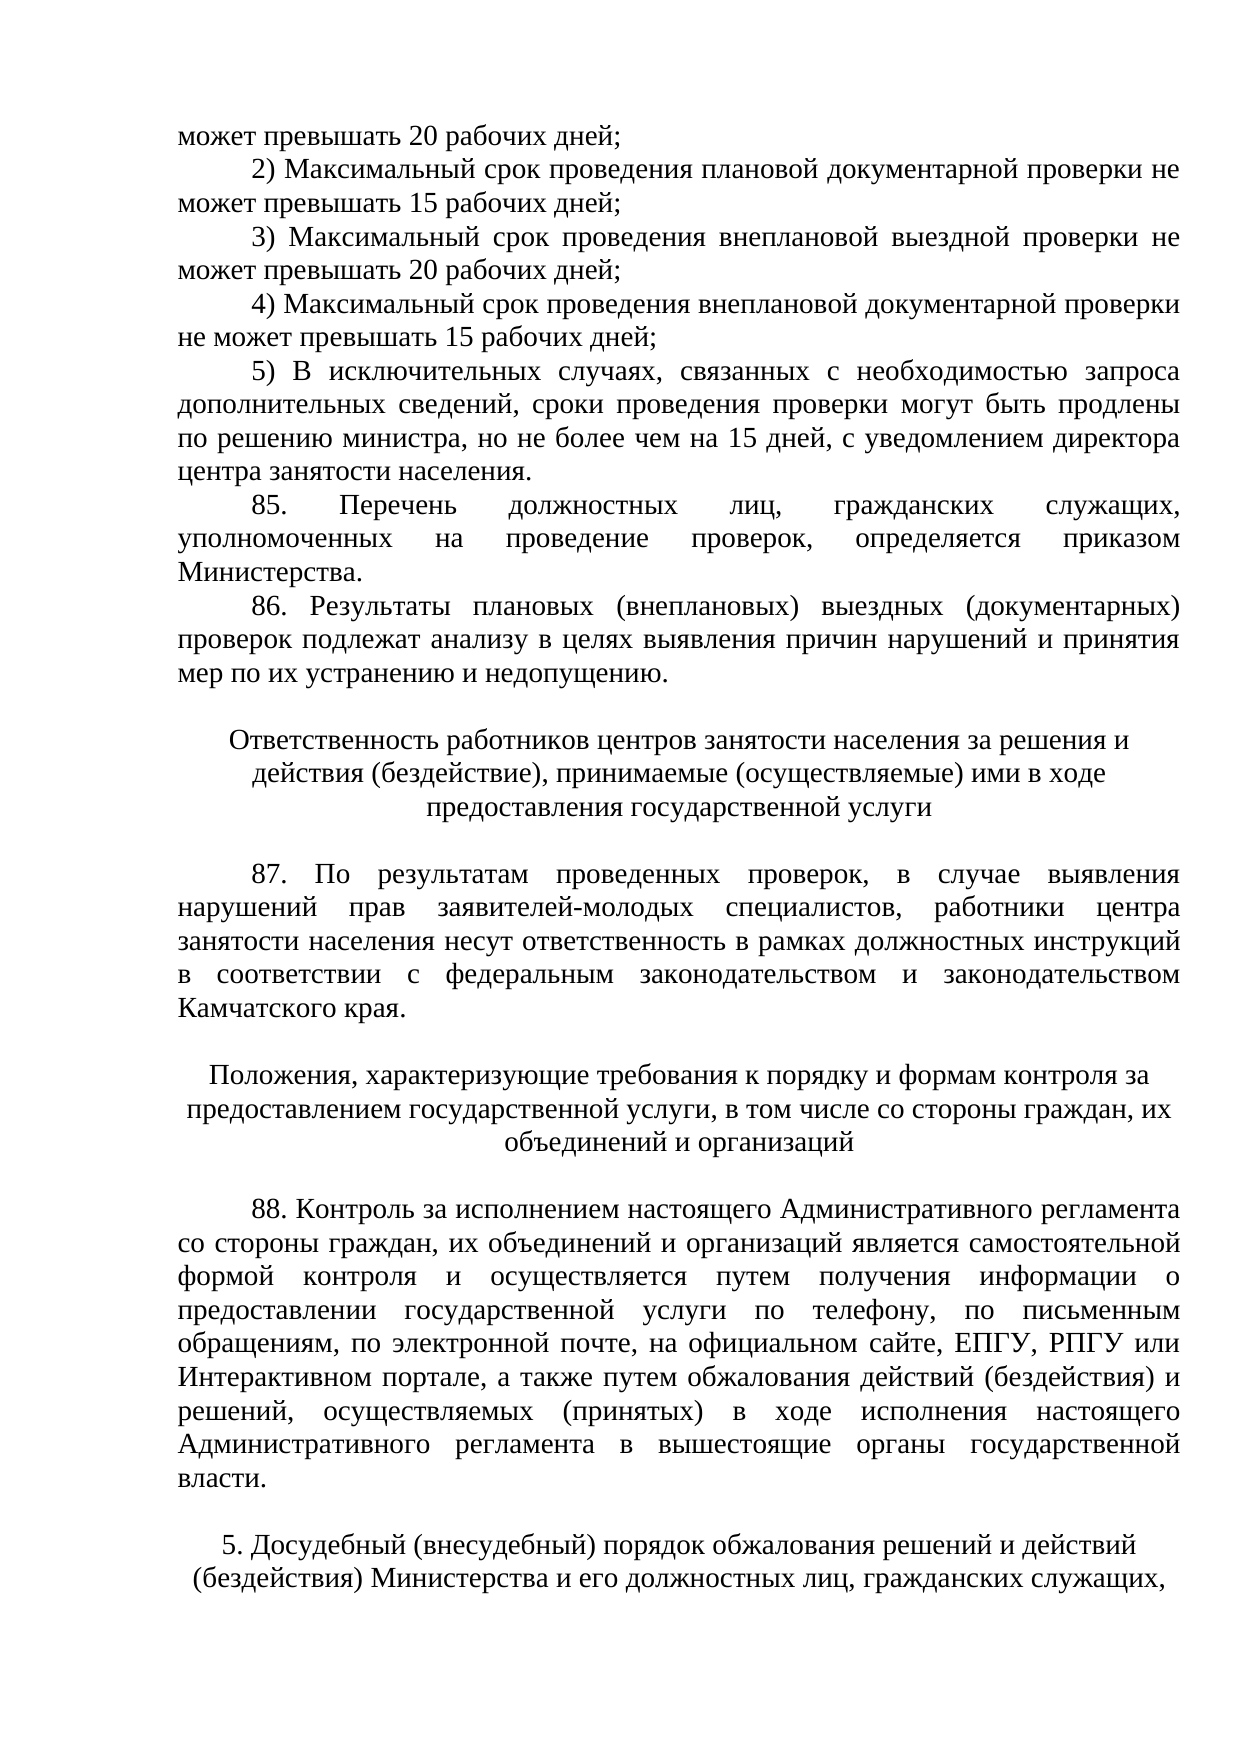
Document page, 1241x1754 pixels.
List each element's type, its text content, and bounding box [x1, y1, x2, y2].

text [177, 118, 1181, 152]
text 88. Контроль за исполнением настоящего Административного регламента со стороны граждан, их объединений и организаций является самостоятельной формой контроля и осуществляется путем получения информации о предоставлении государственной услуги по телефону, по письменным обращениям, по электронной почте, на официальном сайте, ЕПГУ, РПГУ или Интерактивном портале, а также путем обжалования действий (бездействия) и решений, осуществляемых (принятых) в ходе исполнения настоящего Административного регламента в вышестоящие органы государственной власти. [177, 1191, 1181, 1493]
text 3) Максимальный срок проведения внеплановой выездной проверки не может превышать 20 рабочих дней; [177, 219, 1181, 286]
text 87. По результатам проведенных проверок, в случае выявления нарушений прав заявителей-молодых специалистов, работники центра занятости населения несут ответственность в рамках должностных инструкций в соответствии с федеральным законодательством и законодательством Камчатского края. [177, 856, 1181, 1024]
text Ответственность работников центров занятости населения за решения и действия (бездействие), принимаемые (осуществляемые) ими в ходе предоставления государственной услуги [177, 722, 1181, 822]
text Положения, характеризующие требования к порядку и формам контроля за предоставлением государственной услуги, в том числе со стороны граждан, их объединений и организаций [177, 1057, 1181, 1158]
text 5) В исключительных случаях, связанных с необходимостью запроса дополнительных сведений, сроки проведения проверки могут быть продлены по решению министра, но не более чем на 15 дней, с уведомлением директора центра занятости населения. [177, 353, 1181, 487]
text 85. Перечень должностных лиц, гражданских служащих, уполномоченных на проведение проверок, определяется приказом Министерства. [177, 487, 1181, 588]
text 2) Максимальный срок проведения плановой документарной проверки не может превышать 15 рабочих дней; [177, 152, 1181, 219]
text 86. Результаты плановых (внеплановых) выездных (документарных) проверок подлежат анализу в целях выявления причин нарушений и принятия мер по их устранению и недопущению. [177, 588, 1181, 688]
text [177, 1527, 1181, 1594]
text 4) Максимальный срок проведения внеплановой документарной проверки не может превышать 15 рабочих дней; [177, 286, 1181, 353]
